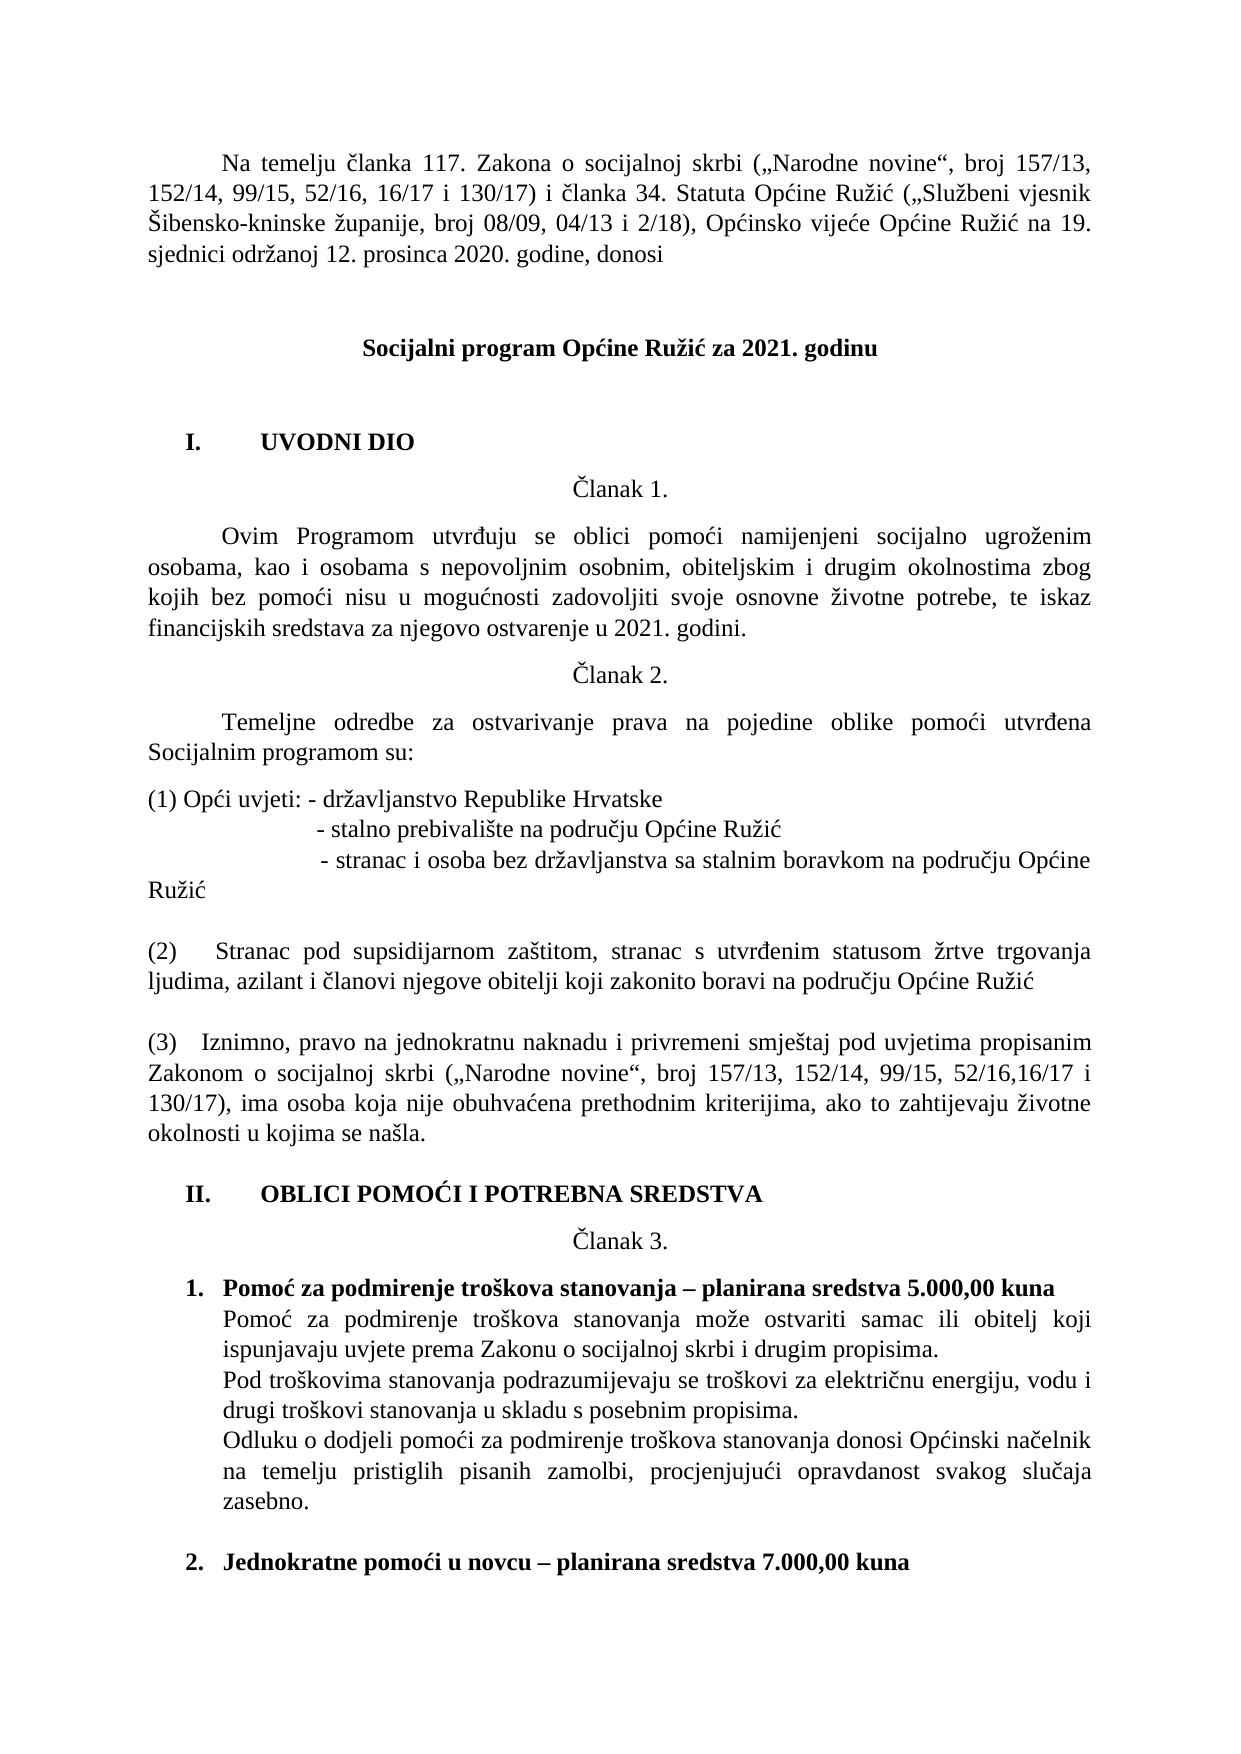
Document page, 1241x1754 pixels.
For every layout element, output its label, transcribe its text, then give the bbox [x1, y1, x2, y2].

list Pomoć za podmirenje troškova stanovanja može ostvariti samac ili obitelj koji ispunjavaju uvjete prema Zakonu o socijalnoj skrbi i drugim propisima. [223, 1304, 1093, 1363]
text - stalno prebivalište na području Općine Ružić [148, 814, 1093, 843]
text Temeljne odredbe za ostvarivanje prava na pojedine oblike pomoći utvrđena Socijalnim programom su: [148, 707, 1093, 766]
text Članak 2. [148, 660, 1093, 688]
text - stranac i osoba bez državljanstva sa stalnim boravkom na području Općine Ružić [148, 845, 1093, 904]
text (1) Opći uvjeti: - državljanstvo Republike Hrvatske [148, 784, 1093, 813]
list Pomoć za podmirenje troškova stanovanja – planirana sredstva 5.000,00 kuna [185, 1273, 1093, 1302]
list UVODNI DIO [185, 427, 1093, 456]
list OBLICI POMOĆI I POTREBNA SREDSTVA [185, 1179, 1093, 1208]
text (3) Iznimno, pravo na jednokratnu naknadu i privremeni smještaj pod uvjetima propisanim Zakonom o socijalnoj skrbi („Narodne novine“, broj 157/13, 152/14, 99/15, 52/16,16/17 i 130/17), ima osoba koja nije obuhvaćena prethodnim kriterijima, ako to zahtijevaju životne okolnosti u kojima se našla. [148, 1027, 1093, 1147]
text (2) Stranac pod supsidijarnom zaštitom, stranac s utvrđenim statusom žrtve trgovanja ljudima, azilant i članovi njegove obitelji koji zakonito boravi na području Općine Ružić [148, 936, 1093, 995]
list Jednokratne pomoći u novcu – planirana sredstva 7.000,00 kuna [185, 1547, 1093, 1576]
list Pod troškovima stanovanja podrazumijevaju se troškovi za električnu energiju, vodu i drugi troškovi stanovanja u skladu s posebnim propisima. [223, 1365, 1093, 1424]
text Ovim Programom utvrđuju se oblici pomoći namijenjeni socijalno ugroženim osobama, kao i osobama s nepovoljnim osobnim, obiteljskim i drugim okolnostima zbog kojih bez pomoći nisu u mogućnosti zadovoljiti svoje osnovne životne potrebe, te iskaz financijskih sredstava za njegovo ostvarenje u 2021. godini. [148, 521, 1093, 641]
text Članak 1. [148, 474, 1093, 503]
text Socijalni program Općine Ružić za 2021. godinu [148, 333, 1093, 362]
list Odluku o dodjeli pomoći za podmirenje troškova stanovanja donosi Općinski načelnik na temelju pristiglih pisanih zamolbi, procjenjujući opravdanost svakog slučaja zasebno. [223, 1426, 1093, 1515]
text Na temelju članka 117. Zakona o socijalnoj skrbi („Narodne novine“, broj 157/13, 152/14, 99/15, 52/16, 16/17 i 130/17) i članka 34. Statuta Općine Ružić („Službeni vjesnik Šibensko-kninske županije, broj 08/09, 04/13 i 2/18), Općinsko vijeće Općine Ružić na 19. sjednici održanoj 12. prosinca 2020. godine, donosi [148, 148, 1093, 268]
text Članak 3. [148, 1226, 1093, 1255]
